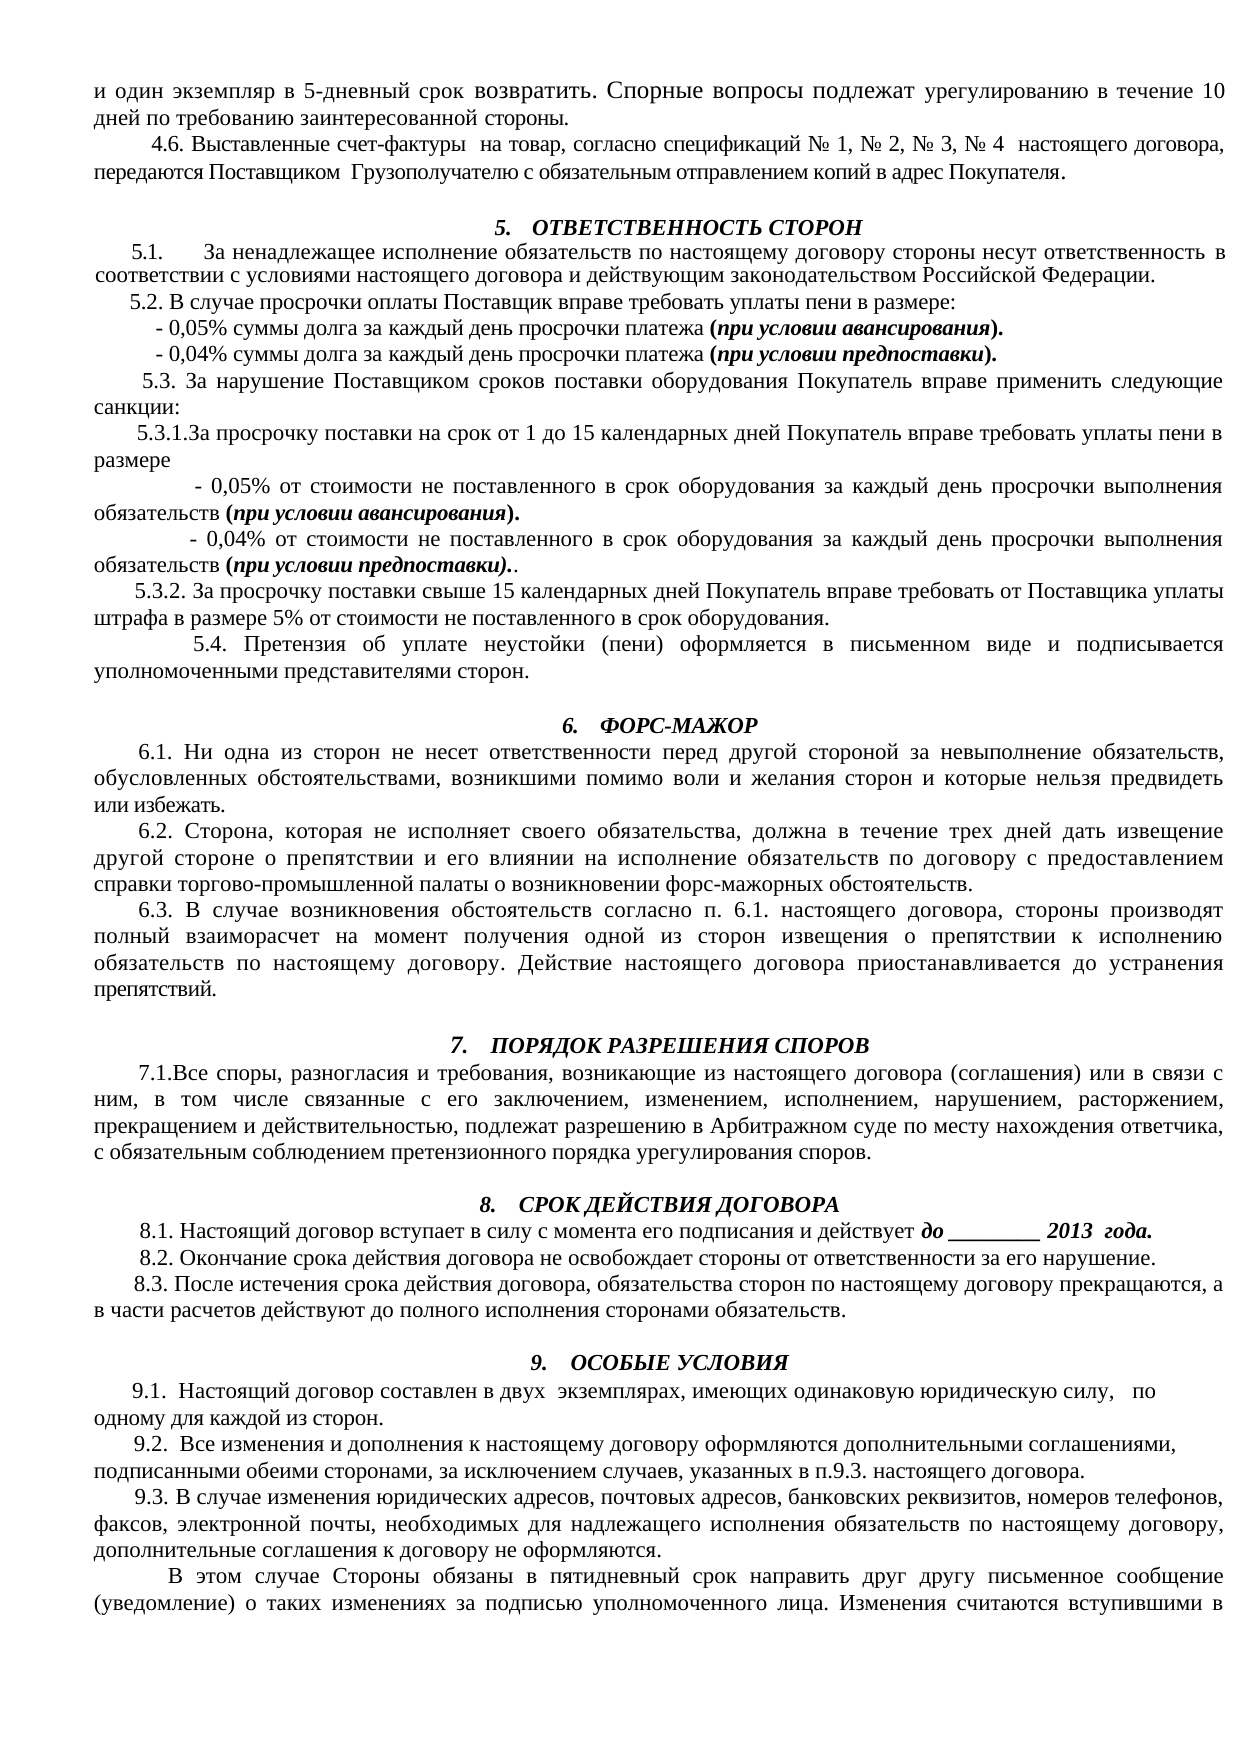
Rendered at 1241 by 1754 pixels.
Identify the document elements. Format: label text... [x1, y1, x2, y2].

text 5.3. За нарушение Поставщиком сроков поставки оборудования Покупатель вправе применить следующие санкции: [94, 367, 1226, 419]
text 9.2. Все изменения и дополнения к настоящему договору оформляются дополнительными соглашениями, подписанными обеими сторонами, за исключением случаев, указанных в п.9.3. настоящего договора. [94, 1431, 1226, 1483]
text 6. ФОРС-МАЖОР [94, 712, 1226, 738]
text 6.2. Сторона, которая не исполняет своего обязательства, должна в течение трех дней дать извещение другой стороне о препятствии и его влиянии на исполнение обязательств по договору с предоставлением справки торгово-промышленной палаты о возникновении форс-мажорных обстоятельств. [94, 817, 1226, 896]
text 6.1. Ни одна из сторон не несет ответственности перед другой стороной за невыполнение обязательств, обусловленных обстоятельствами, возникшими помимо воли и желания сторон и которые нельзя предвидеть или избежать. [94, 738, 1226, 817]
text 8.3. После истечения срока действия договора, обязательства сторон по настоящему договору прекращаются, а в части расчетов действуют до полного исполнения сторонами обязательств. [94, 1270, 1226, 1323]
text - 0,04% суммы долга за каждый день просрочки платежа (при условии предпоставки). [94, 340, 1226, 367]
text - 0,05% суммы долга за каждый день просрочки платежа (при условии авансирования). [94, 314, 1226, 340]
text 9.1. Настоящий договор составлен в двух экземплярах, имеющих одинаковую юридическую силу, по одному для каждой из сторон. [94, 1375, 1226, 1431]
text 7.1.Все споры, разногласия и требования, возникающие из настоящего договора (соглашения) или в связи с ним, в том числе связанные с его заключением, изменением, исполнением, нарушением, расторжением, прекращением и действительностью, подлежат разрешению в Арбитражном суде по месту нахождения ответчика, с обязательным соблюдением претензионного порядка урегулирования споров. [94, 1059, 1226, 1164]
text 5.3.2. За просрочку поставки свыше 15 календарных дней Покупатель вправе требовать от Поставщика уплаты штрафа в размере 5% от стоимости не поставленного в срок оборудования. [94, 578, 1226, 630]
text 5.2. В случае просрочки оплаты Поставщик вправе требовать уплаты пени в размере: [94, 288, 1226, 314]
text 8. СРОК ДЕЙСТВИЯ ДОГОВОРА [94, 1191, 1226, 1217]
text 9.3. В случае изменения юридических адресов, почтовых адресов, банковских реквизитов, номеров телефонов, факсов, электронной почты, необходимых для надлежащего исполнения обязательств по настоящему договору, дополнительные соглашения к договору не оформляются. [94, 1483, 1226, 1562]
text 7. ПОРЯДОК РАЗРЕШЕНИЯ СПОРОВ [94, 1030, 1226, 1059]
text 9. ОСОБЫЕ УСЛОВИЯ [94, 1349, 1226, 1375]
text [94, 1562, 1226, 1615]
text - 0,04% от стоимости не поставленного в срок оборудования за каждый день просрочки выполнения обязательств (при условии предпоставки).. [94, 525, 1226, 578]
list За ненадлежащее исполнение обязательств по настоящему договору стороны несут ответственность в соответствии с условиями настоящего договора и действующим законодательством Российской Федерации. [95, 240, 1226, 288]
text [94, 75, 1226, 130]
text 5.3.1.За просрочку поставки на срок от 1 до 15 календарных дней Покупатель вправе требовать уплаты пени в размере [94, 419, 1226, 472]
text 6.3. В случае возникновения обстоятельств согласно п. 6.1. настоящего договора, стороны производят полный взаиморасчет на момент получения одной из сторон извещения о препятствии к исполнению обязательств по настоящему договору. Действие настоящего договора приостанавливается до устранения препятствий. [94, 896, 1226, 1002]
text 4.6. Выставленные счет-фактуры на товар, согласно спецификаций № 1, № 2, № 3, № 4 настоящего договора, передаются Поставщиком Грузополучателю с обязательным отправлением копий в адрес Покупателя. [94, 130, 1226, 185]
text 8.2. Окончание срока действия договора не освобождает стороны от ответственности за его нарушение. [94, 1244, 1226, 1270]
text 8.1. Настоящий договор вступает в силу с момента его подписания и действует до ________ 2013 года. [94, 1217, 1226, 1244]
text - 0,05% от стоимости не поставленного в срок оборудования за каждый день просрочки выполнения обязательств (при условии авансирования). [94, 472, 1226, 525]
list ОТВЕТСТВЕННОСТЬ СТОРОН [131, 214, 1226, 240]
text 5.4. Претензия об уплате неустойки (пени) оформляется в письменном виде и подписывается уполномоченными представителями сторон. [94, 630, 1226, 683]
